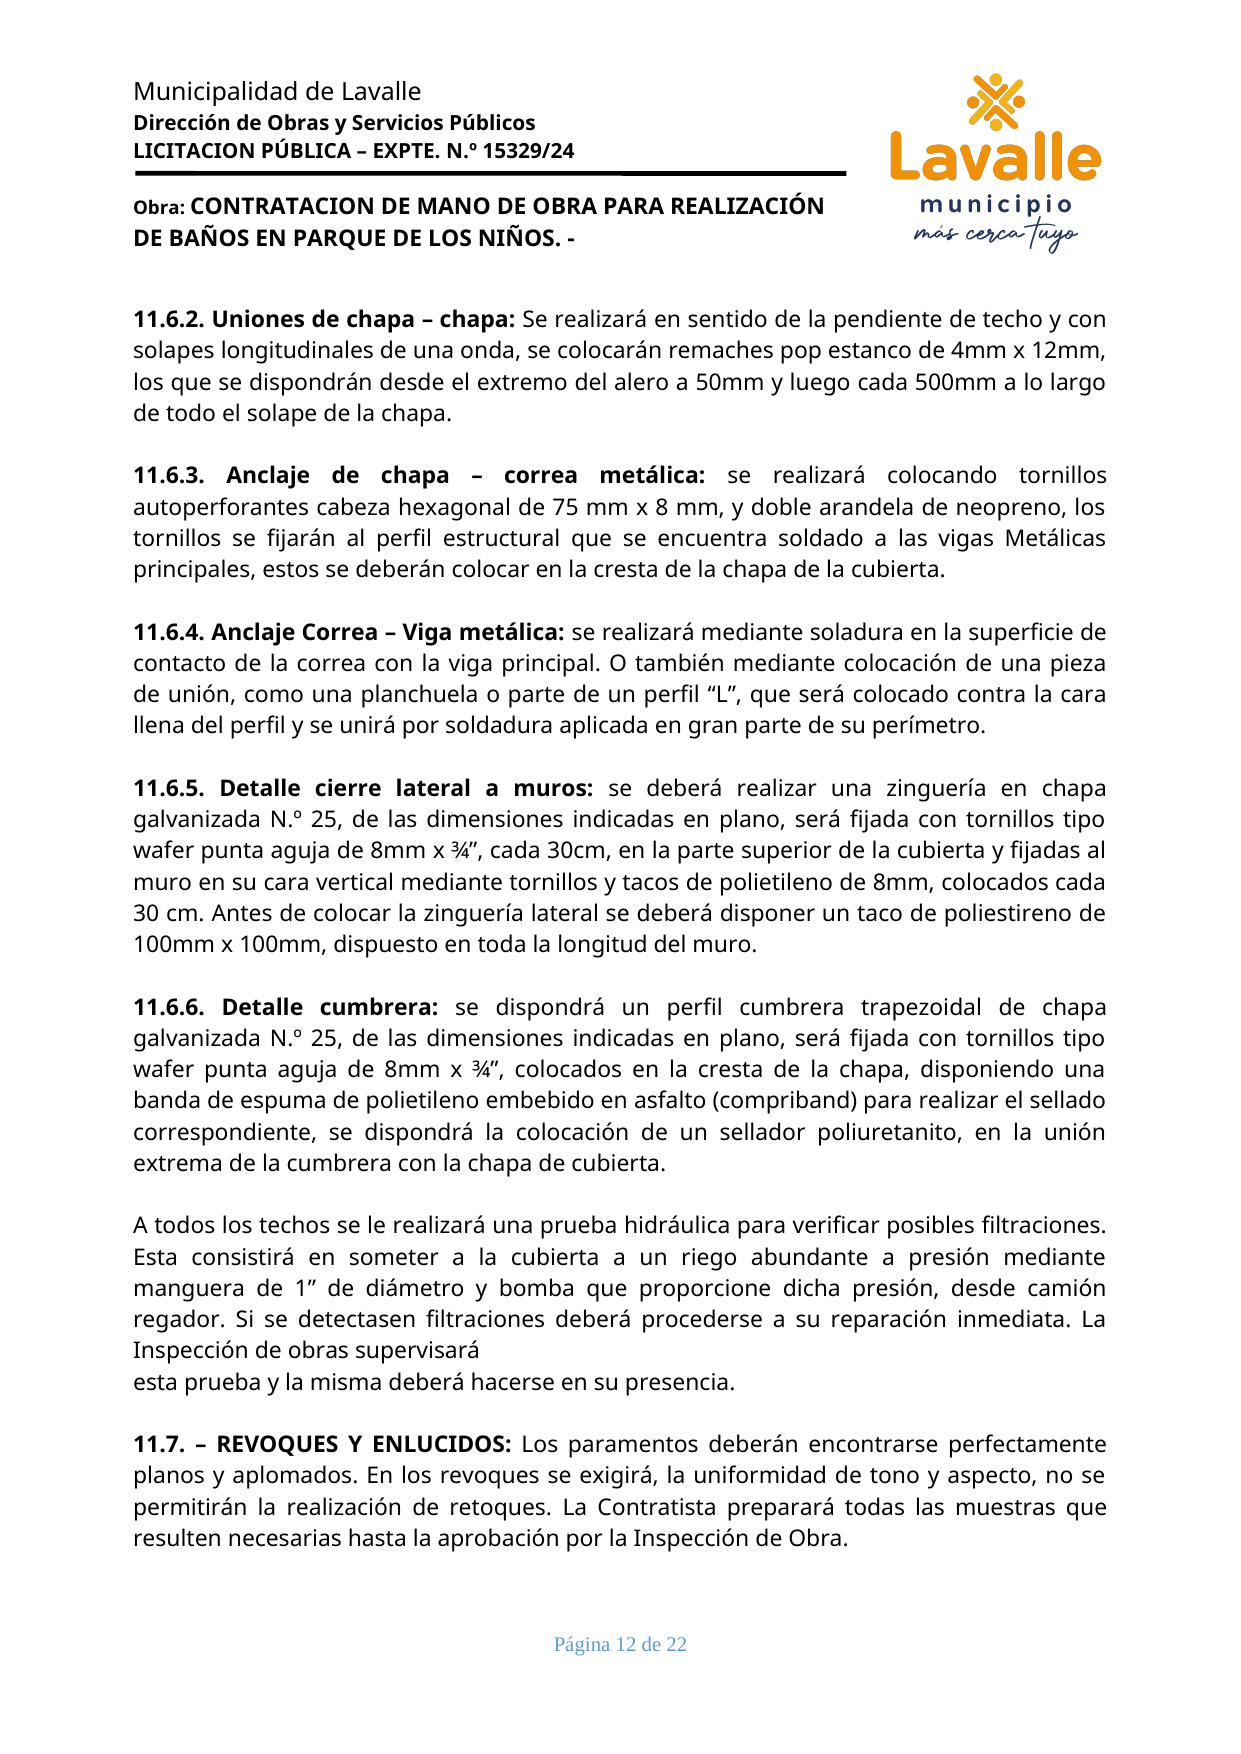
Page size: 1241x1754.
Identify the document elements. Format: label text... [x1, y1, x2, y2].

text 11.6.5. Detalle cierre lateral a muros: se deberá realizar una zinguería en chapa galvanizada N.º 25, de las dimensiones indicadas en plano, será fijada con tornillos tipo wafer punta aguja de 8mm x ¾”, cada 30cm, en la parte superior de la cubierta y fijadas al muro en su cara vertical mediante tornillos y tacos de polietileno de 8mm, colocados cada 30 cm. Antes de colocar la zinguería lateral se deberá disponer un taco de poliestireno de 100mm x 100mm, dispuesto en toda la longitud del muro. [133, 772, 1107, 959]
text 11.6.4. Anclaje Correa – Viga metálica: se realizará mediante soladura en la superficie de contacto de la correa con la viga principal. O también mediante colocación de una pieza de unión, como una planchuela o parte de un perfil “L”, que será colocado contra la cara llena del perfil y se unirá por soldadura aplicada en gran parte de su perímetro. [133, 616, 1107, 741]
picture [884, 47, 1108, 271]
text 11.6.2. Uniones de chapa – chapa: Se realizará en sentido de la pendiente de techo y con solapes longitudinales de una onda, se colocarán remaches pop estanco de 4mm x 12mm, los que se dispondrán desde el extremo del alero a 50mm y luego cada 500mm a lo largo de todo el solape de la chapa. [133, 303, 1107, 428]
text 11.6.3. Anclaje de chapa – correa metálica: se realizará colocando tornillos autoperforantes cabeza hexagonal de 75 mm x 8 mm, y doble arandela de neopreno, los tornillos se fijarán al perfil estructural que se encuentra soldado a las vigas Metálicas principales, estos se deberán colocar en la cresta de la chapa de la cubierta. [133, 459, 1107, 584]
text 11.7. – REVOQUES Y ENLUCIDOS: Los paramentos deberán encontrarse perfectamente planos y aplomados. En los revoques se exigirá, la uniformidad de tono y aspecto, no se permitirán la realización de retoques. La Contratista preparará todas las muestras que resulten necesarias hasta la aprobación por la Inspección de Obra. [133, 1428, 1107, 1553]
text A todos los techos se le realizará una prueba hidráulica para verificar posibles filtraciones. Esta consistirá en someter a la cubierta a un riego abundante a presión mediante manguera de 1” de diámetro y bomba que proporcione dicha presión, desde camión regador. Si se detectasen filtraciones deberá procederse a su reparación inmediata. La Inspección de obras supervisará [133, 1209, 1107, 1366]
text esta prueba y la misma deberá hacerse en su presencia. [133, 1366, 1107, 1397]
text 11.6.6. Detalle cumbrera: se dispondrá un perfil cumbrera trapezoidal de chapa galvanizada N.º 25, de las dimensiones indicadas en plano, será fijada con tornillos tipo wafer punta aguja de 8mm x ¾”, colocados en la cresta de la chapa, disponiendo una banda de espuma de polietileno embebido en asfalto (compriband) para realizar el sellado correspondiente, se dispondrá la colocación de un sellador poliuretanito, en la unión extrema de la cumbrera con la chapa de cubierta. [133, 991, 1107, 1178]
